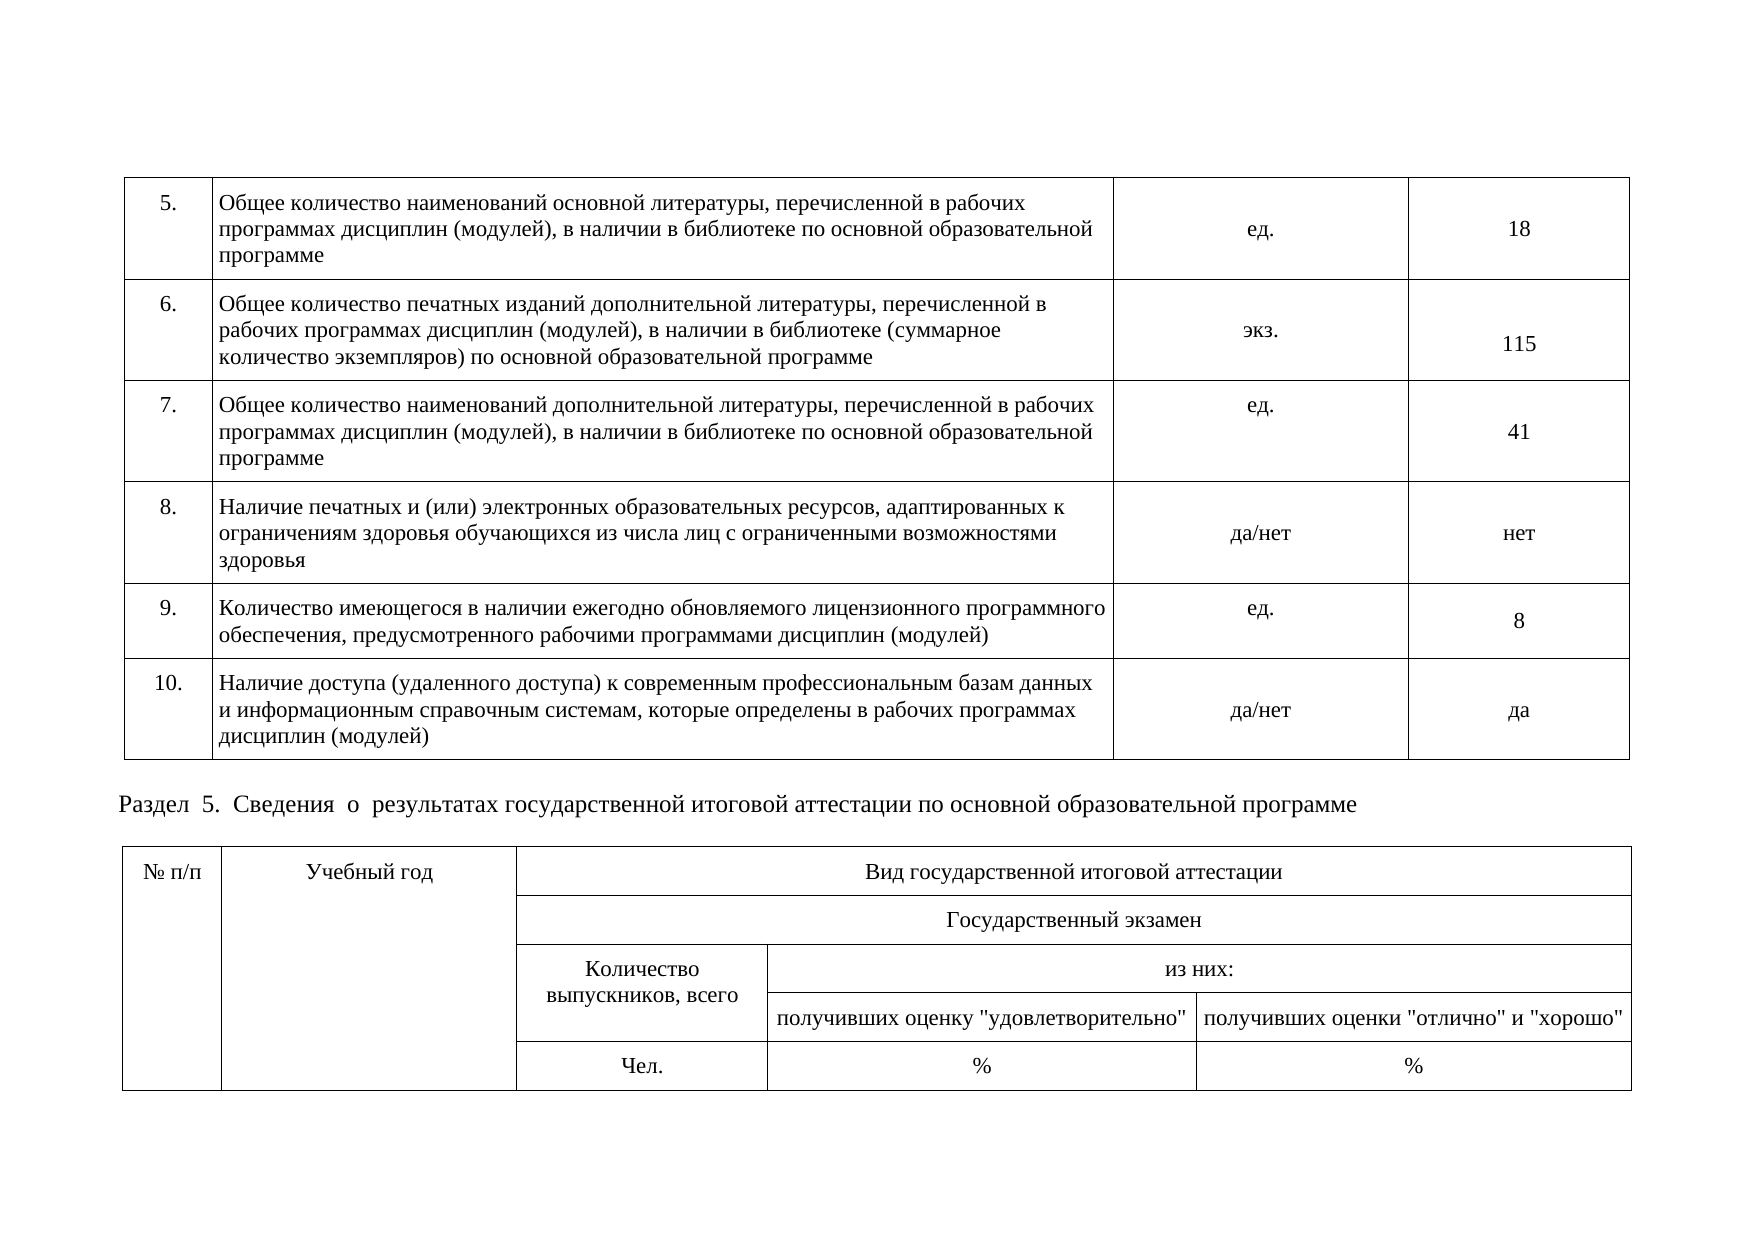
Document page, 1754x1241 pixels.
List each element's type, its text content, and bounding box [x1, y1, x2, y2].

table_header Вид государственной итоговой аттестации [517, 847, 1631, 895]
table_cell получивших оценку "удовлетворительно" [768, 993, 1196, 1041]
table_cell 8 [1409, 584, 1629, 658]
table_cell экз. [1114, 280, 1408, 380]
table_cell 6. [125, 280, 212, 380]
table_cell ед. [1114, 381, 1408, 481]
table_cell да [1409, 659, 1629, 759]
table_cell Чел. [517, 1042, 767, 1089]
table_cell Количество имеющегося в наличии ежегодно обновляемого лицензионного программного обеспечения, предусмотренного рабочими программами дисциплин (модулей) [213, 584, 1113, 658]
table_cell Государственный экзамен [517, 896, 1631, 943]
table_cell Общее количество печатных изданий дополнительной литературы, перечисленной в рабочих программах дисциплин (модулей), в наличии в библиотеке (суммарное количество экземпляров) по основной образовательной программе [213, 280, 1113, 380]
table_cell 7. [125, 381, 212, 481]
table_cell 8. [125, 482, 212, 583]
table_cell Наличие печатных и (или) электронных образовательных ресурсов, адаптированных к ограничениям здоровья обучающихся из числа лиц с ограниченными возможностями здоровья [213, 482, 1113, 583]
table_cell % [1197, 1042, 1631, 1089]
table_header Учебный год [222, 847, 516, 1089]
table_cell 41 [1409, 381, 1629, 481]
table_cell нет [1409, 482, 1629, 583]
table_cell Количество выпускников, всего [517, 945, 767, 1041]
table_header № п/п [123, 847, 221, 1089]
table_cell ед. [1114, 584, 1408, 658]
table_cell из них: [768, 945, 1631, 992]
table_cell ед. [1114, 178, 1408, 278]
text Раздел 5. Сведения о результатах государственной итоговой аттестации по основной образовательной программе [118, 789, 1636, 817]
table_cell 9. [125, 584, 212, 658]
table_cell 115 [1409, 280, 1629, 380]
table_cell да/нет [1114, 482, 1408, 583]
table_cell получивших оценки "отлично" и "хорошо" [1197, 993, 1631, 1041]
table_cell да/нет [1114, 659, 1408, 759]
table_cell Общее количество наименований основной литературы, перечисленной в рабочих программах дисциплин (модулей), в наличии в библиотеке по основной образовательной программе [213, 178, 1113, 278]
table_cell 18 [1409, 178, 1629, 278]
table_cell % [768, 1042, 1196, 1089]
table_cell 5. [125, 178, 212, 278]
table_cell Наличие доступа (удаленного доступа) к современным профессиональным базам данных и информационным справочным системам, которые определены в рабочих программах дисциплин (модулей) [213, 659, 1113, 759]
table_cell Общее количество наименований дополнительной литературы, перечисленной в рабочих программах дисциплин (модулей), в наличии в библиотеке по основной образовательной программе [213, 381, 1113, 481]
table_cell 10. [125, 659, 212, 759]
